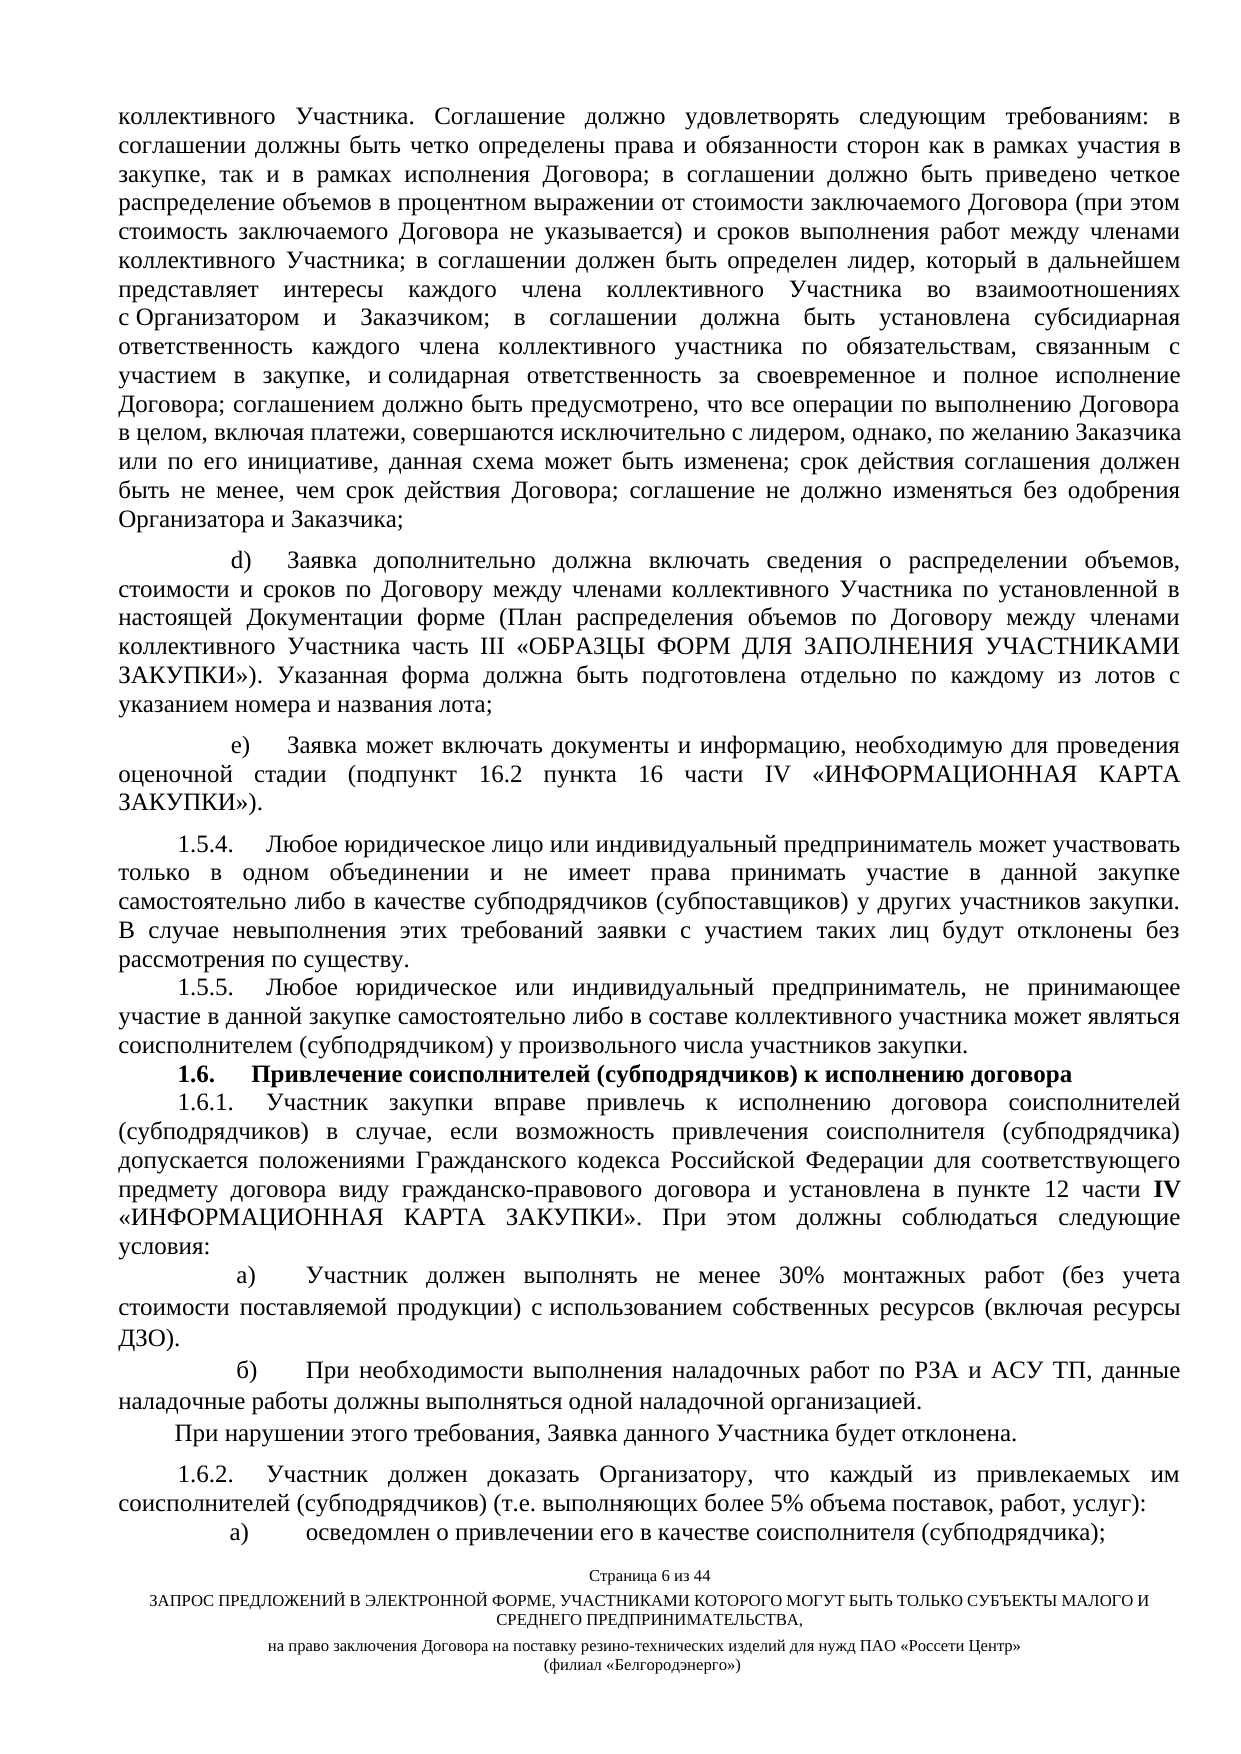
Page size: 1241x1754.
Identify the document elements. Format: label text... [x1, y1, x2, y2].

subtitle Привлечение соисполнителей (субподрядчиков) к исполнению договора [118, 1059, 1181, 1087]
list Участник должен выполнять не менее 30% монтажных работ (без учета стоимости поставляемой продукции) c использованием собственных ресурсов (включая ресурсы ДЗО). [118, 1260, 1181, 1352]
subtitle Любое юридическое лицо или индивидуальный предприниматель может участвовать только в одном объединении и не имеет права принимать участие в данной закупке самостоятельно либо в качестве субподрядчиков (субпоставщиков) у других участников закупки. В случае невыполнения этих требований заявки с участием таких лиц будут отклонены без рассмотрения по существу. [118, 829, 1181, 972]
subtitle Любое юридическое или индивидуальный предприниматель, не принимающее участие в данной закупке самостоятельно либо в составе коллективного участника может являться соисполнителем (субподрядчиком) у произвольного числа участников закупки. [118, 972, 1181, 1059]
list осведомлен о привлечении его в качестве соисполнителя (субподрядчика); [118, 1517, 1181, 1545]
list При необходимости выполнения наладочных работ по РЗА и АСУ ТП, данные наладочные работы должны выполняться одной наладочной организацией. [118, 1355, 1181, 1415]
list Заявка дополнительно должна включать сведения о распределении объемов, стоимости и сроков по Договору между членами коллективного Участника по установленной в настоящей Документации форме (План распределения объемов по Договору между членами коллективного Участника часть III «ОБРАЗЦЫ ФОРМ ДЛЯ ЗАПОЛНЕНИЯ УЧАСТНИКАМИ ЗАКУПКИ»). Указанная форма должна быть подготовлена отдельно по каждому из лотов с указанием номера и названия лота; [118, 545, 1181, 717]
text При нарушении этого требования, Заявка данного Участника будет отклонена. [174, 1418, 1181, 1447]
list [118, 101, 1181, 532]
subtitle Участник должен доказать Организатору, что каждый из привлекаемых им соисполнителей (субподрядчиков) (т.е. выполняющих более 5% объема поставок, работ, услуг): [118, 1459, 1181, 1517]
list Заявка может включать документы и информацию, необходимую для проведения оценочной стадии (подпункт 16.2 пункта 16 части IV «ИНФОРМАЦИОННАЯ КАРТА ЗАКУПКИ»). [118, 730, 1181, 816]
subtitle Участник закупки вправе привлечь к исполнению договора соисполнителей (субподрядчиков) в случае, если возможность привлечения соисполнителя (субподрядчика) допускается положениями Гражданского кодекса Российской Федерации для соответствующего предмету договора виду гражданско-правового договора и установлена в пункте 12 части IV «ИНФОРМАЦИОННАЯ КАРТА ЗАКУПКИ». При этом должны соблюдаться следующие условия: [118, 1087, 1181, 1260]
